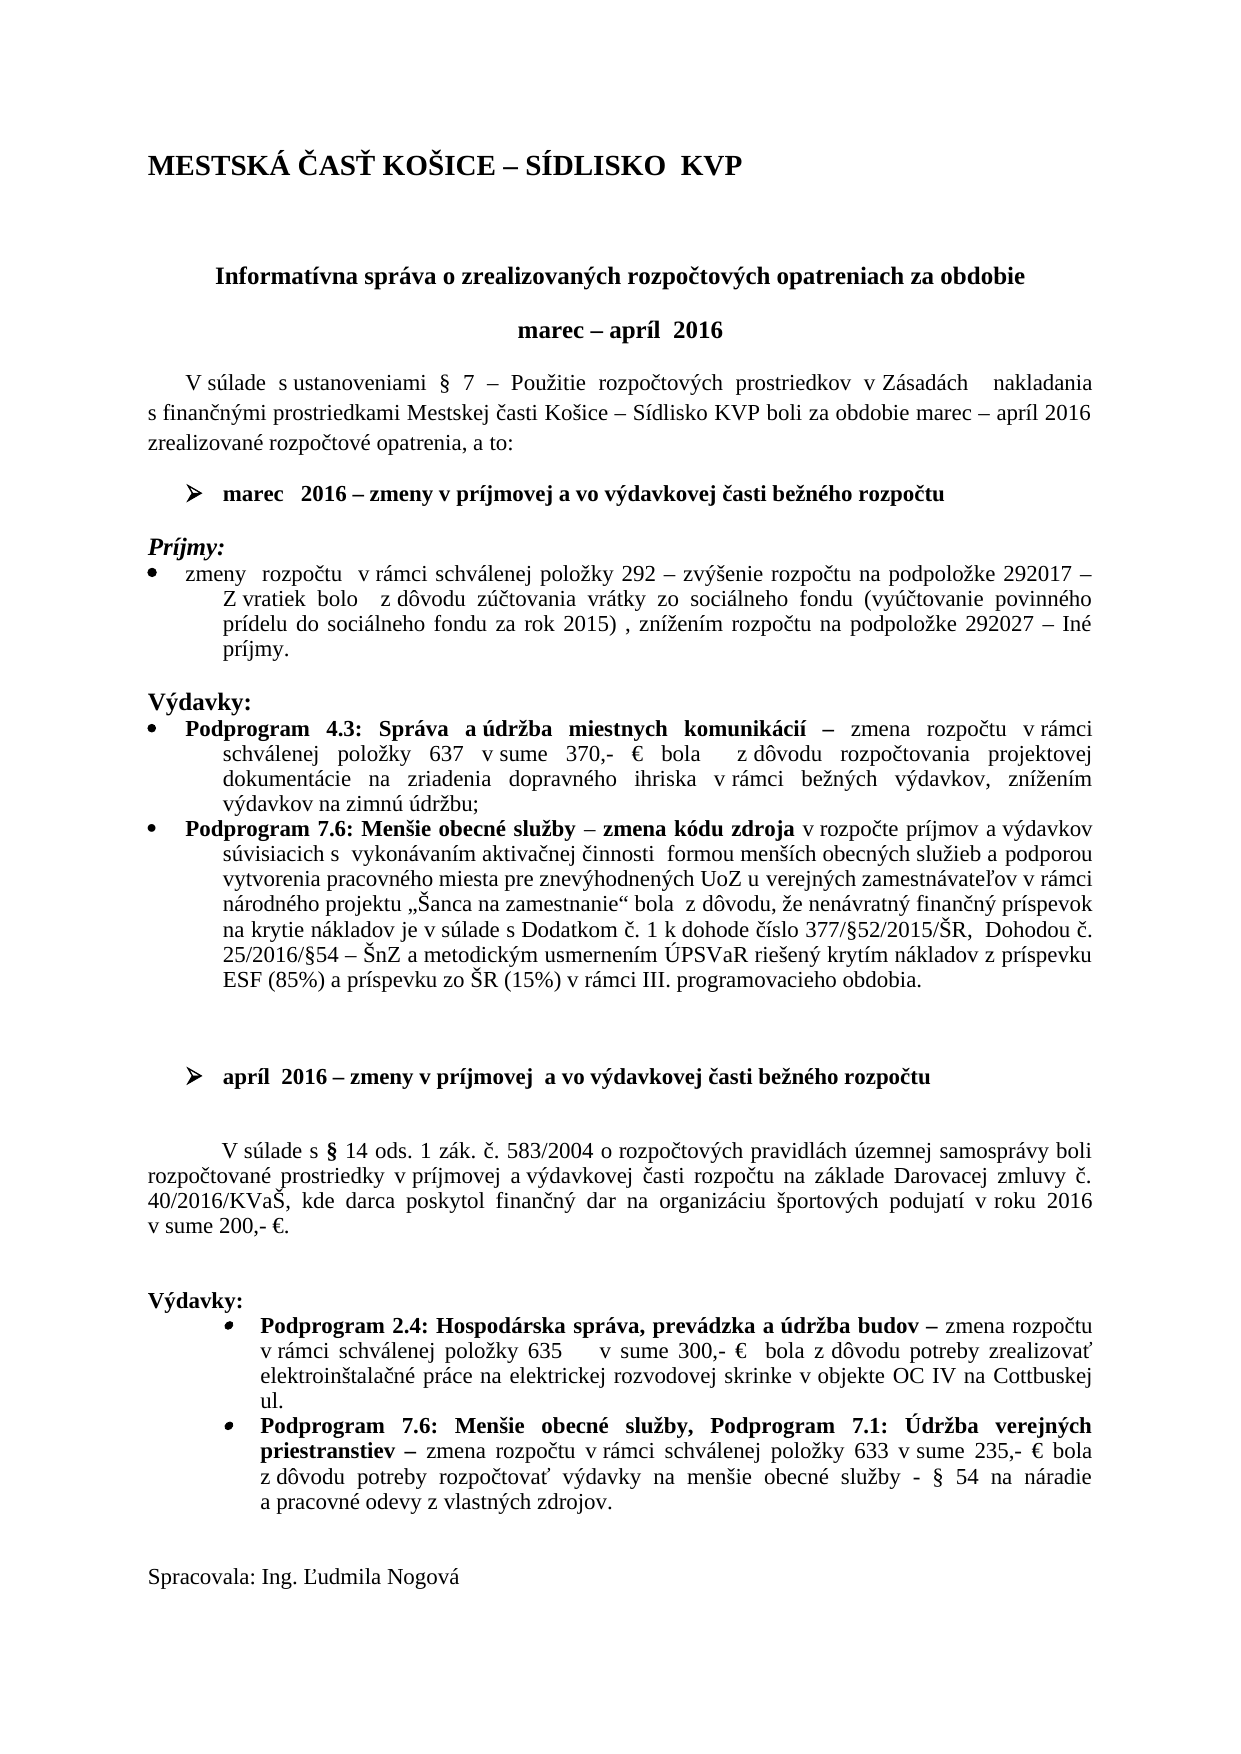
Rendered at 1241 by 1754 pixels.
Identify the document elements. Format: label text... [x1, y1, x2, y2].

list Podprogram 2.4: Hospodárska správa, prevádzka a údržba budov – zmena rozpočtu v rámci schválenej položky 635 v sume 300,- € bola z dôvodu potreby zrealizovať elektroinštalačné práce na elektrickej rozvodovej skrinke v objekte OC IV na Cottbuskej ul. [223, 1313, 1093, 1414]
text Informatívna správa o zrealizovaných rozpočtových opatreniach za obdobie [148, 261, 1093, 289]
text Príjmy: [148, 534, 1093, 561]
text V súlade s § 14 ods. 1 zák. č. 583/2004 o rozpočtových pravidlách územnej samosprávy boli rozpočtované prostriedky v príjmovej a výdavkovej časti rozpočtu na základe Darovacej zmluvy č. 40/2016/KVaŠ, kde darca poskytol finančný dar na organizáciu športových podujatí v roku 2016 v sume 200,- €. [148, 1138, 1093, 1238]
text Výdavky: [148, 689, 1093, 716]
list Podprogram 4.3: Správa a údržba miestnych komunikácií – zmena rozpočtu v rámci schválenej položky 637 v sume 370,- € bola z dôvodu rozpočtovania projektovej dokumentácie na zriadenia dopravného ihriska v rámci bežných výdavkov, znížením výdavkov na zimnú údržbu; [148, 716, 1093, 817]
list Podprogram 7.6: Menšie obecné služby, Podprogram 7.1: Údržba verejných priestranstiev – zmena rozpočtu v rámci schválenej položky 633 v sume 235,- € bola z dôvodu potreby rozpočtovať výdavky na menšie obecné služby - § 54 na náradie a pracovné odevy z vlastných zdrojov. [223, 1414, 1093, 1514]
list zmeny rozpočtu v rámci schválenej položky 292 – zvýšenie rozpočtu na podpoložke 292017 – Z vratiek bolo z dôvodu zúčtovania vrátky zo sociálneho fondu (vyúčtovanie povinného prídelu do sociálneho fondu za rok 2015) , znížením rozpočtu na podpoložke 292027 – Iné príjmy. [148, 561, 1093, 662]
text Spracovala: Ing. Ľudmila Nogová [148, 1564, 1093, 1589]
list Podprogram 7.6: Menšie obecné služby – zmena kódu zdroja v rozpočte príjmov a výdavkov súvisiacich s vykonávaním aktivačnej činnosti formou menších obecných služieb a podporou vytvorenia pracovného miesta pre znevýhodnených UoZ u verejných zamestnávateľov v rámci národného projektu „Šanca na zamestnanie“ bola z dôvodu, že nenávratný finančný príspevok na krytie nákladov je v súlade s Dodatkom č. 1 k dohode číslo 377/§52/2015/ŠR, Dohodou č. 25/2016/§54 – ŠnZ a metodickým usmernením ÚPSVaR riešený krytím nákladov z príspevku ESF (85%) a príspevku zo ŠR (15%) v rámci III. programovacieho obdobia. [148, 817, 1093, 992]
text marec – apríl 2016 [148, 315, 1093, 343]
list apríl 2016 – zmeny v príjmovej a vo výdavkovej časti bežného rozpočtu [185, 1063, 1093, 1089]
text V súlade s ustanoveniami § 7 – Použitie rozpočtových prostriedkov v Zásadách nakladania s finančnými prostriedkami Mestskej časti Košice – Sídlisko KVP boli za obdobie marec – apríl 2016 zrealizované rozpočtové opatrenia, a to: [148, 368, 1093, 455]
text Výdavky: [148, 1288, 1093, 1313]
text MESTSKÁ ČASŤ KOŠICE – SÍDLISKO KVP [148, 148, 1093, 181]
list marec 2016 – zmeny v príjmovej a vo výdavkovej časti bežného rozpočtu [185, 480, 1093, 506]
